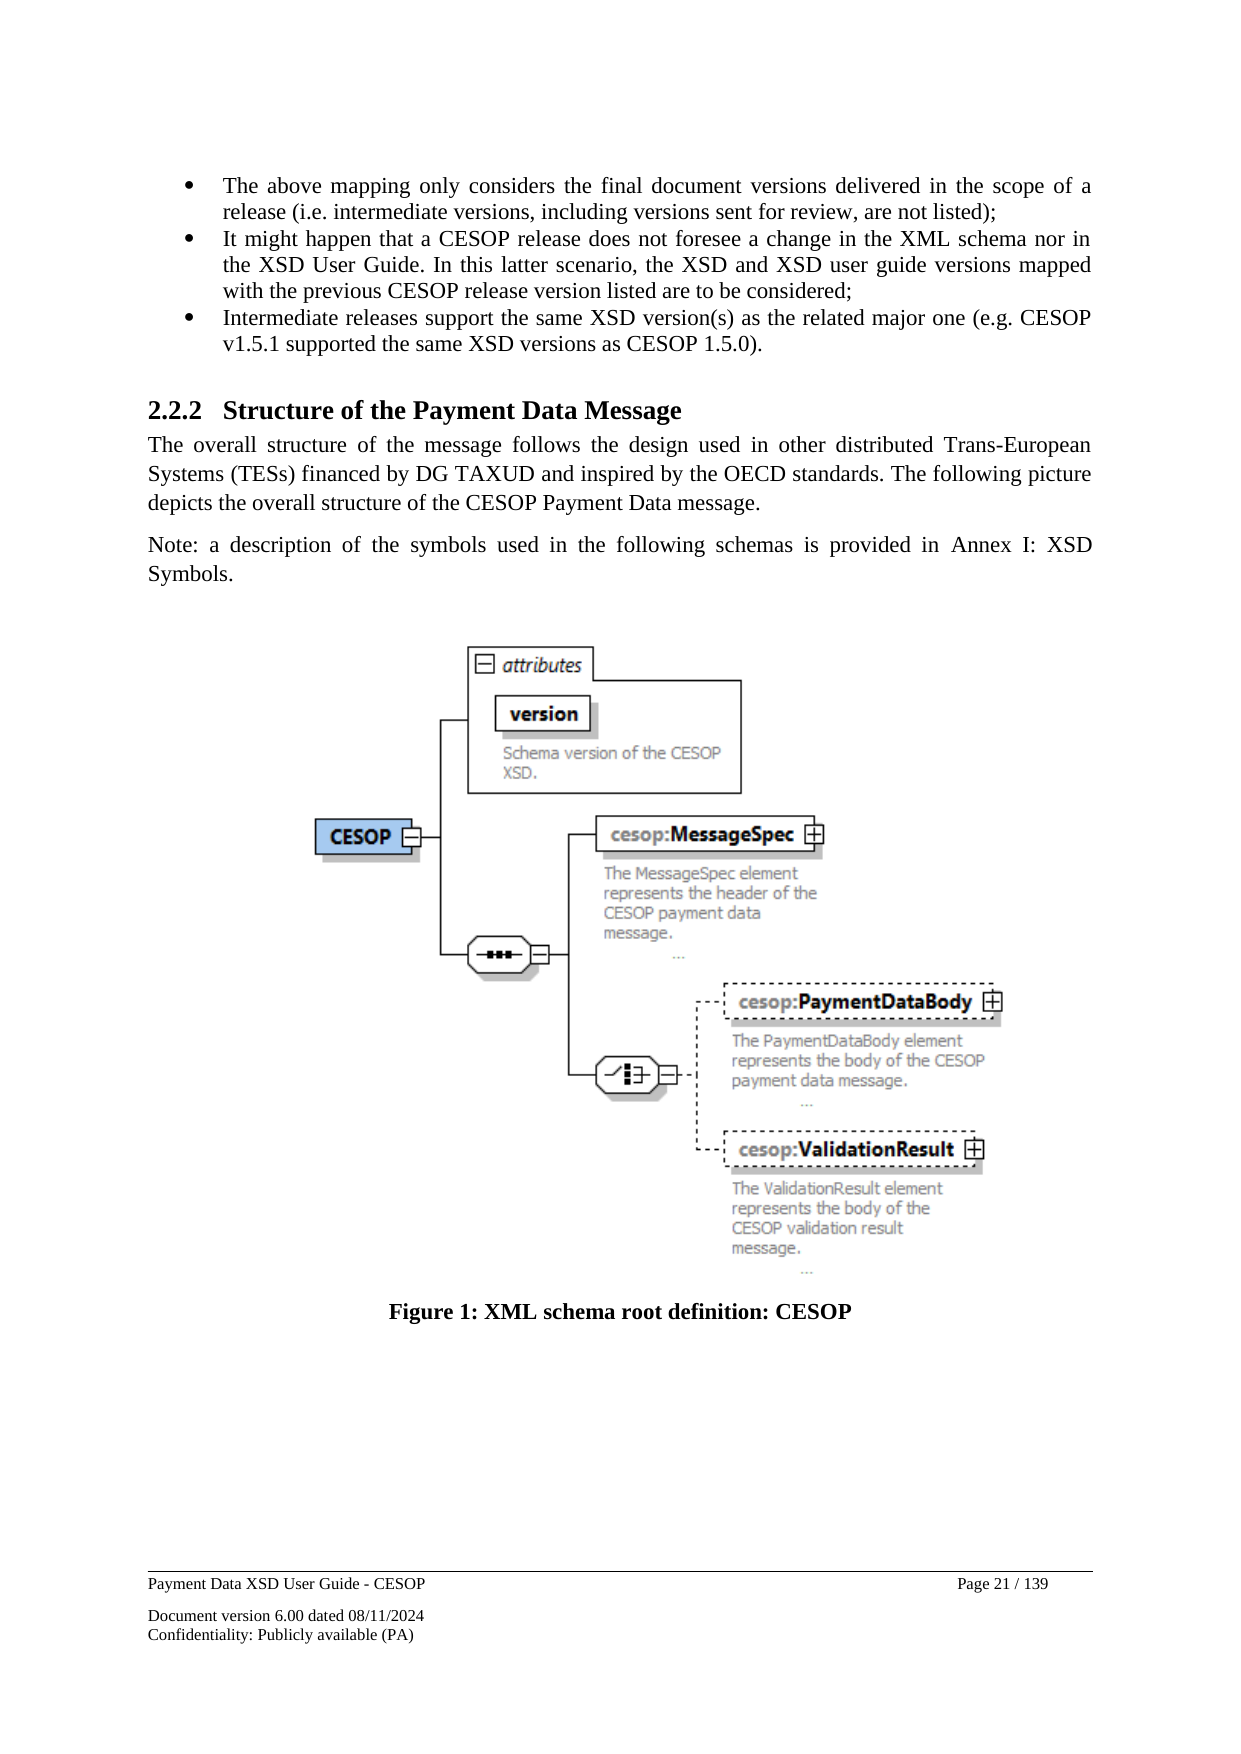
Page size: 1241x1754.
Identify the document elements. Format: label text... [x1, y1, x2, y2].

text Note: a description of the symbols used in the following schemas is provided in Annex I: XSD Symbols. [148, 531, 1093, 586]
list Intermediate releases support the same XSD version(s) as the related major one (e.g. CESOP v1.5.1 supported the same XSD versions as CESOP 1.5.0). [185, 304, 1093, 356]
list It might happen that a CESOP release does not foresee a change in the XML schema nor in the XSD User Guide. In this latter scenario, the XSD and XSD user guide versions mapped with the previous CESOP release version listed are to be considered; [185, 224, 1093, 304]
text The overall structure of the message follows the design used in other distributed Trans-European Systems (TESs) financed by DG TAXUD and inspired by the OECD standards. The following picture depicts the overall structure of the CESOP Payment Data message. [148, 431, 1093, 516]
list The above mapping only considers the final document versions delivered in the scope of a release (i.e. intermediate versions, including versions sent for review, are not listed); [185, 172, 1093, 224]
text Figure 1: XML schema root definition: CESOP [148, 1298, 1093, 1324]
subtitle Structure of the Payment Data Message [148, 394, 1093, 425]
picture [309, 642, 1012, 1283]
